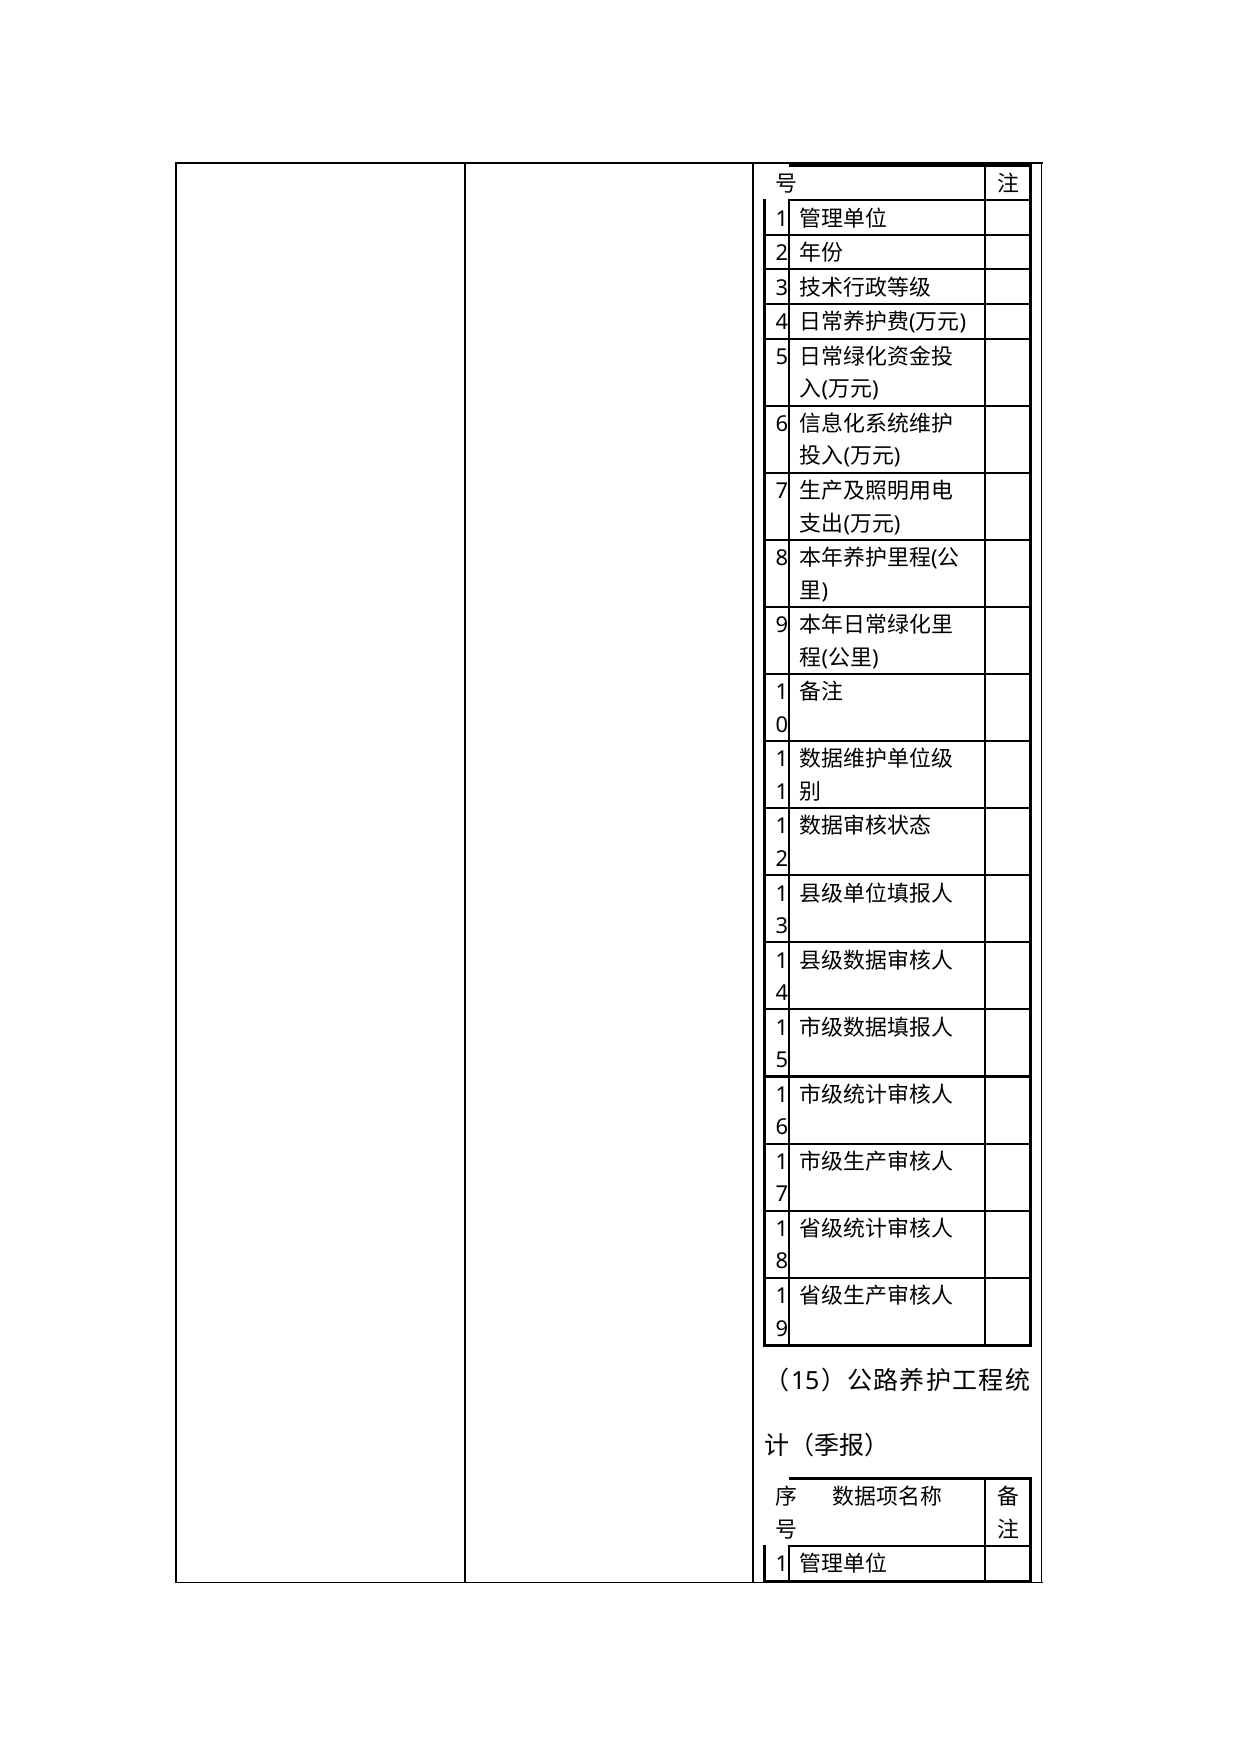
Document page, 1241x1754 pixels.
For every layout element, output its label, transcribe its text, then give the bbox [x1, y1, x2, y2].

table_cell 1 [177, 164, 464, 1582]
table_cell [754, 164, 1041, 1582]
table_cell [466, 164, 752, 1582]
